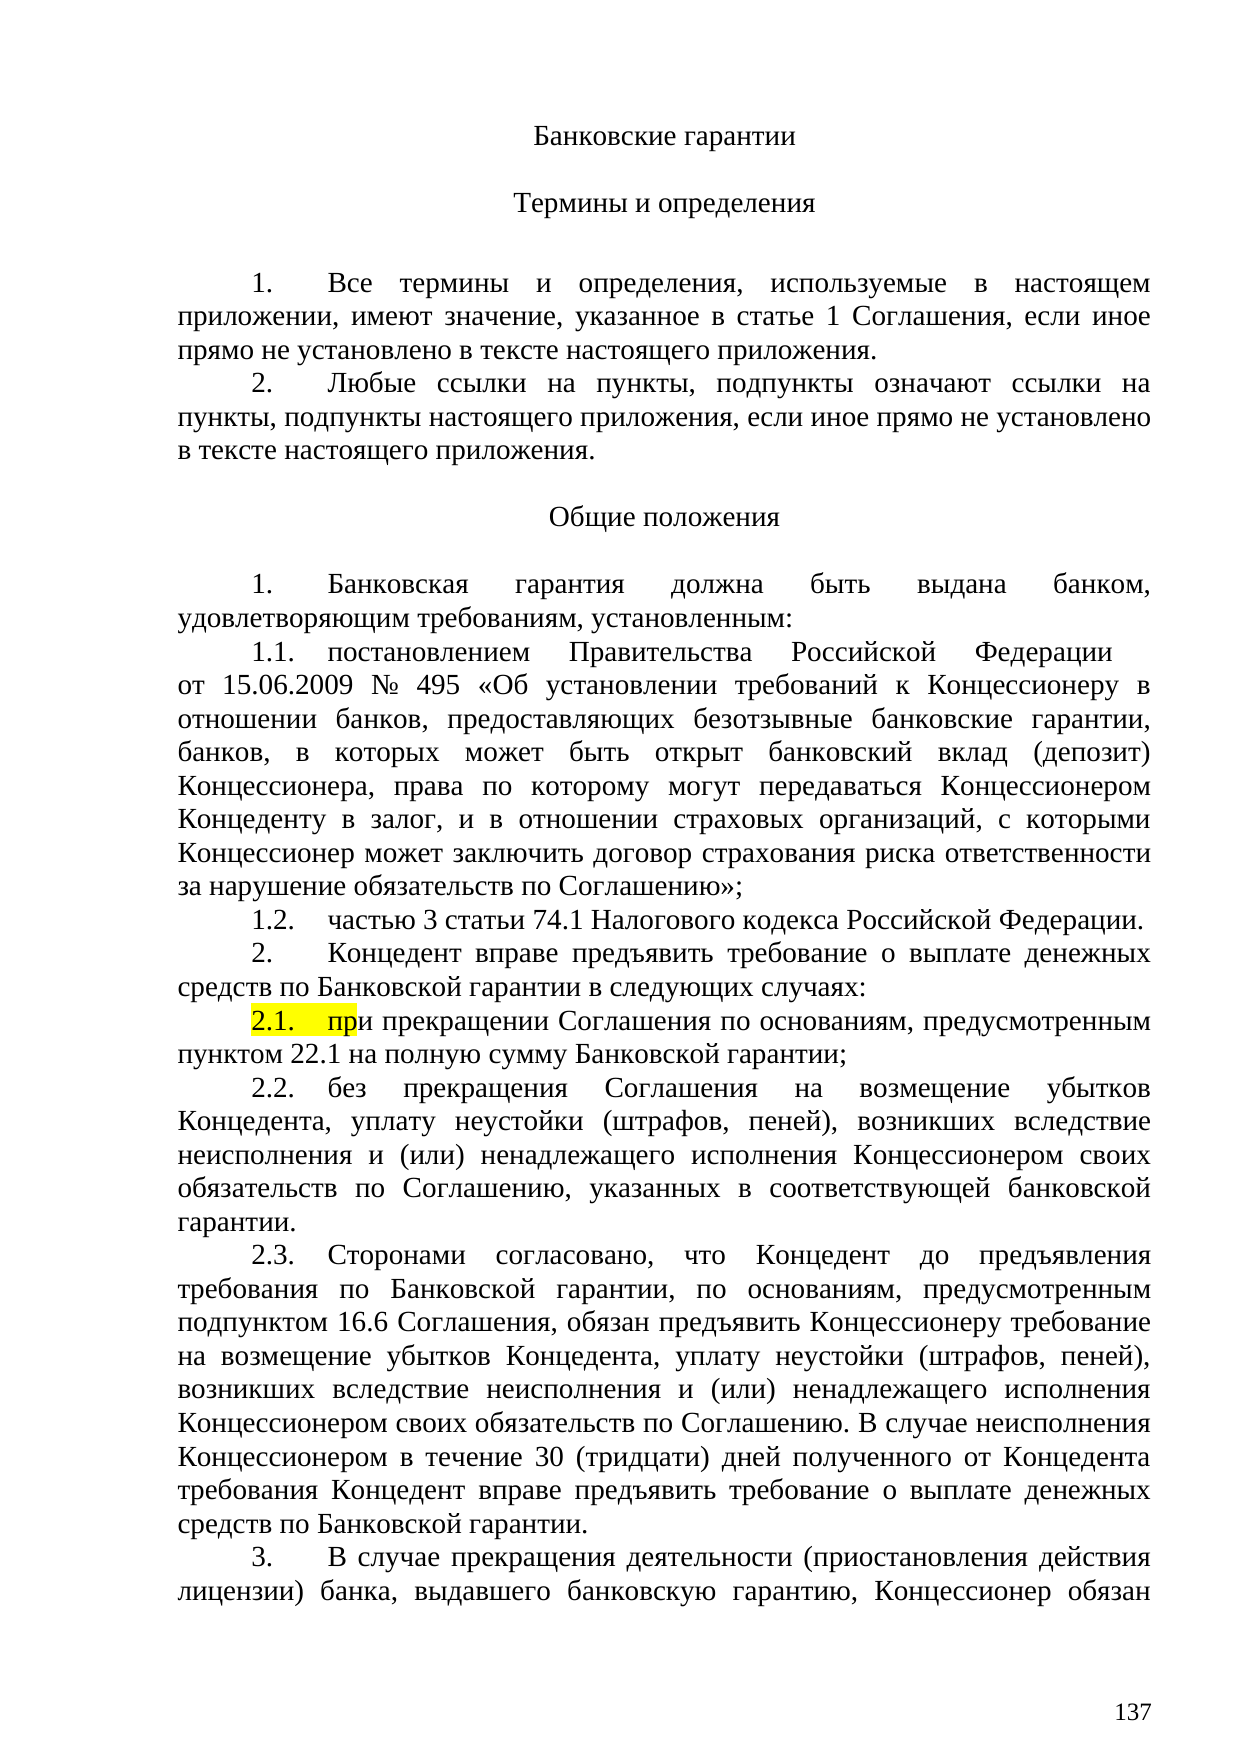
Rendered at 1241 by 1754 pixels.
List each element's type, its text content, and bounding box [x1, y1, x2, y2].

list постановлением Правительства Российской Федерации от 15.06.2009 № 495 «Об установлении требований к Концессионеру в отношении банков, предоставляющих безотзывные банковские гарантии, банков, в которых может быть открыт банковский вклад (депозит) Концессионера, права по которому могут передаваться Концессионером Концеденту в залог, и в отношении страховых организаций, с которыми Концессионер может заключить договор страхования риска ответственности за нарушение обязательств по Соглашению»; [177, 634, 1152, 902]
list Любые ссылки на пункты, подпункты означают ссылки на пункты, подпункты настоящего приложения, если иное прямо не установлено в тексте настоящего приложения. [177, 365, 1152, 466]
list Концедент вправе предъявить требование о выплате денежных средств по Банковской гарантии в следующих случаях: [177, 936, 1152, 1003]
list Сторонами согласовано, что Концедент до предъявления требования по Банковской гарантии, по основаниям, предусмотренным подпунктом 16.6 Соглашения, обязан предъявить Концессионеру требование на возмещение убытков Концедента, уплату неустойки (штрафов, пеней), возникших вследствие неисполнения и (или) ненадлежащего исполнения Концессионером своих обязательств по Соглашению. В случае неисполнения Концессионером в течение 30 (тридцати) дней полученного от Концедента требования Концедент вправе предъявить требование о выплате денежных средств по Банковской гарантии. [177, 1237, 1152, 1539]
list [177, 1539, 1152, 1606]
list при прекращении Соглашения по основаниям, предусмотренным пунктом 22.1 на полную сумму Банковской гарантии; [177, 1003, 1152, 1070]
list без прекращения Соглашения на возмещение убытков Концедента, уплату неустойки (штрафов, пеней), возникших вследствие неисполнения и (или) ненадлежащего исполнения Концессионером своих обязательств по Соглашению, указанных в соответствующей банковской гарантии. [177, 1070, 1152, 1237]
list частью 3 статьи 74.1 Налогового кодекса Российской Федерации. [177, 902, 1152, 936]
list Банковская гарантия должна быть выдана банком, удовлетворяющим требованиям, установленным: [177, 567, 1152, 634]
text Термины и определения [177, 185, 1152, 219]
text Банковские гарантии [177, 118, 1152, 152]
text Общие положения [177, 499, 1152, 533]
list Все термины и определения, используемые в настоящем приложении, имеют значение, указанное в статье 1 Соглашения, если иное прямо не установлено в тексте настоящего приложения. [177, 265, 1152, 365]
